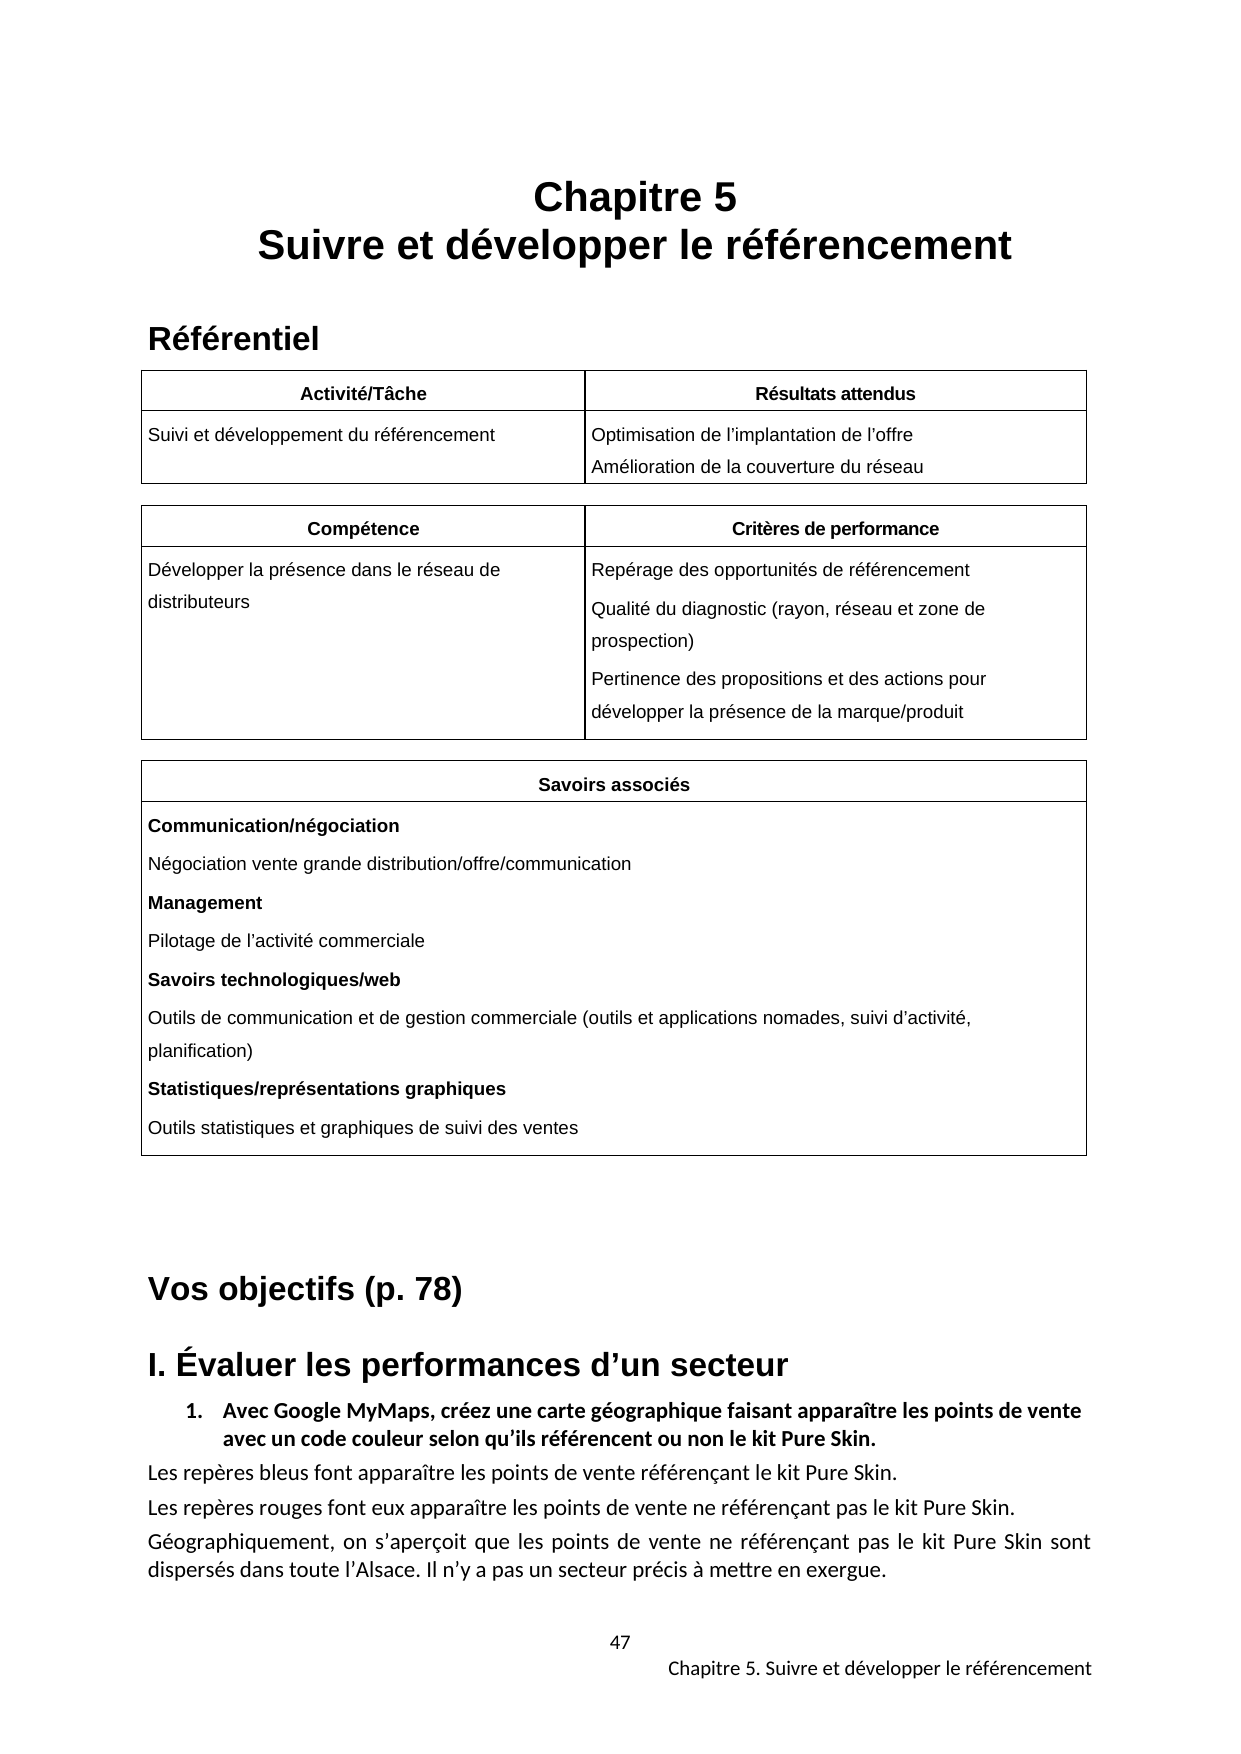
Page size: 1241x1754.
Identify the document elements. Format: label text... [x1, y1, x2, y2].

table_cell Repérage des opportunités de référencement Qualité du diagnostic (rayon, réseau et zone de prospection) Pertinence des propositions et des actions pour développer la présence de la marque/produit [586, 547, 1086, 739]
text Référentiel [148, 318, 1092, 357]
table_header Compétence [142, 506, 584, 546]
table_cell Développer la présence dans le réseau de distributeurs [142, 547, 584, 739]
text Suivre et développer le référencement [148, 221, 1122, 268]
table_cell Suivi et développement du référencement [142, 411, 584, 483]
text Avec Google MyMaps, créez une carte géographique faisant apparaître les points de vente avec un code couleur selon qu’ils référencent ou non le kit Pure Skin. [185, 1396, 1092, 1452]
text I. Évaluer les performances d’un secteur [148, 1345, 1092, 1383]
table_header Activité/Tâche [142, 371, 584, 410]
text Géographiquement, on s’aperçoit que les points de vente ne référençant pas le kit Pure Skin sont dispersés dans toute l’Alsace. Il n’y a pas un secteur précis à mettre en exergue. [148, 1527, 1092, 1583]
table_cell Communication/négociation Négociation vente grande distribution/offre/communication Management Pilotage de l’activité commerciale Savoirs technologiques/web Outils de communication et de gestion commerciale (outils et applications nomades, suivi d’activité, planification) Statistiques/représentations graphiques Outils statistiques et graphiques de suivi des ventes [142, 802, 1086, 1155]
table_cell Optimisation de l’implantation de l’offre Amélioration de la couverture du réseau [586, 411, 1086, 483]
text Les repères bleus font apparaître les points de vente référençant le kit Pure Skin. [148, 1458, 1092, 1486]
table_header Résultats attendus [586, 371, 1086, 410]
text Vos objectifs (p. 78) [148, 1269, 1092, 1308]
table_header Critères de performance [586, 506, 1086, 546]
text Chapitre 5 [148, 173, 1122, 221]
text Les repères rouges font eux apparaître les points de vente ne référençant pas le kit Pure Skin. [148, 1493, 1092, 1521]
table_header Savoirs associés [142, 761, 1086, 801]
